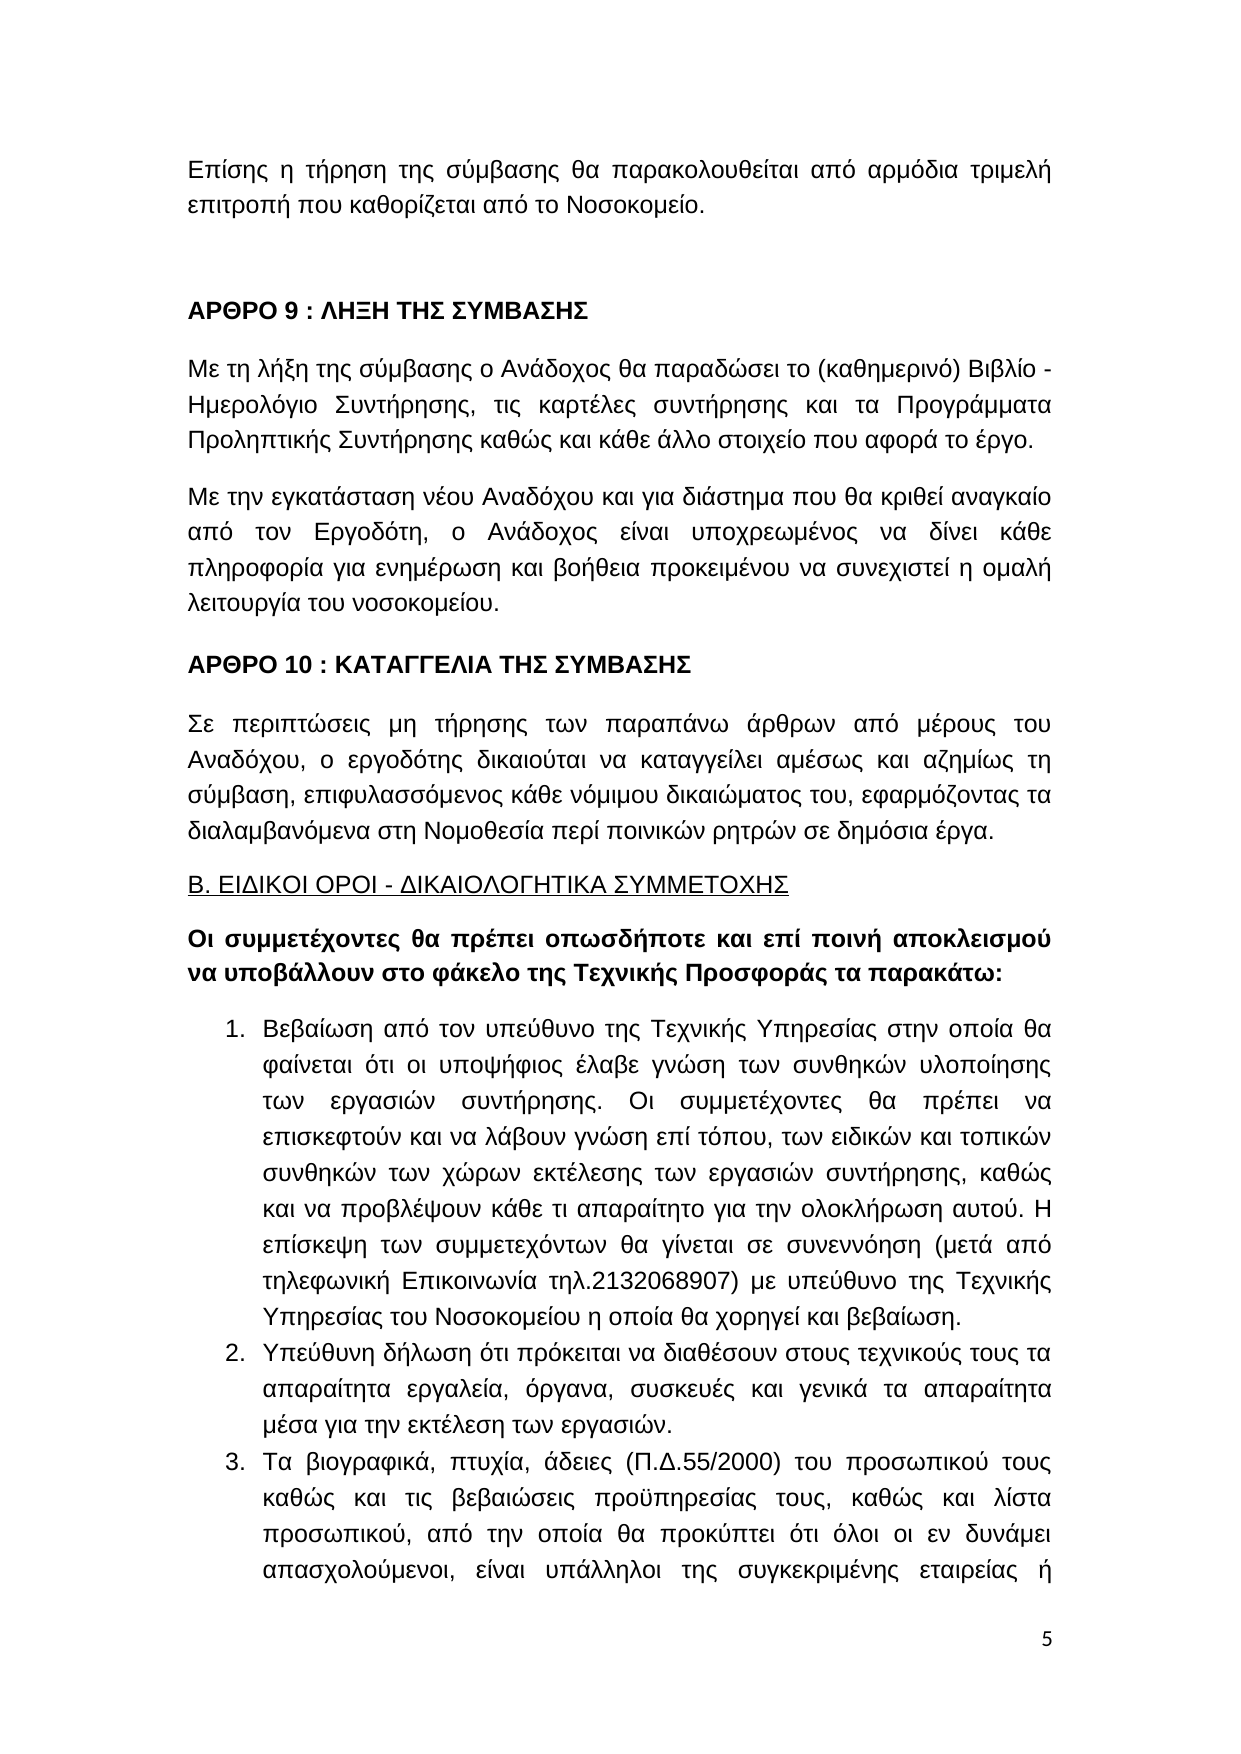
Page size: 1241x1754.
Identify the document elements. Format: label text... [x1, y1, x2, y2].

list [225, 1441, 1053, 1585]
text ΑΡΘΡΟ 9 : ΛΗΞΗ ΤΗΣ ΣΥΜΒΑΣΗΣ [187, 296, 1053, 324]
list Βεβαίωση από τον υπεύθυνο της Τεχνικής Υπηρεσίας στην οποία θα φαίνεται ότι οι υποψήφιος έλαβε γνώση των συνθηκών υλοποίησης των εργασιών συντήρησης. Οι συμμετέχοντες θα πρέπει να επισκεφτούν και να λάβουν γνώση επί τόπου, των ειδικών και τοπικών συνθηκών των χώρων εκτέλεσης των εργασιών συντήρησης, καθώς και να προβλέψουν κάθε τι απαραίτητο για την ολοκλήρωση αυτού. Η επίσκεψη των συμμετεχόντων θα γίνεται σε συνεννόηση (μετά από τηλεφωνική Επικοινωνία τηλ.2132068907) με υπεύθυνο της Τεχνικής Υπηρεσίας του Νοσοκομείου η οποία θα χορηγεί και βεβαίωση. [225, 1009, 1053, 1333]
text Επίσης η τήρηση της σύμβασης θα παρακολουθείται από αρμόδια τριμελή επιτροπή που καθορίζεται από το Νοσοκομείο. [187, 150, 1053, 221]
text Με τη λήξη της σύμβασης ο Ανάδοχος θα παραδώσει το (καθημερινό) Βιβλίο - Ημερολόγιο Συντήρησης, τις καρτέλες συντήρησης και τα Προγράμματα Προληπτικής Συντήρησης καθώς και κάθε άλλο στοιχείο που αφορά το έργο. [187, 349, 1053, 456]
list Υπεύθυνη δήλωση ότι πρόκειται να διαθέσουν στους τεχνικούς τους τα απαραίτητα εργαλεία, όργανα, συσκευές και γενικά τα απαραίτητα μέσα για την εκτέλεση των εργασιών. [225, 1333, 1053, 1441]
text Με την εγκατάσταση νέου Αναδόχου και για διάστημα που θα κριθεί αναγκαίο από τον Εργοδότη, ο Ανάδοχος είναι υποχρεωμένος να δίνει κάθε πληροφορία για ενημέρωση και βοήθεια προκειμένου να συνεχιστεί η ομαλή λειτουργία του νοσοκομείου. [187, 477, 1053, 619]
text Σε περιπτώσεις μη τήρησης των παραπάνω άρθρων από μέρους του Αναδόχου, ο εργοδότης δικαιούται να καταγγείλει αμέσως και αζημίως τη σύμβαση, επιφυλασσόμενος κάθε νόμιμου δικαιώματος του, εφαρμόζοντας τα διαλαμβανόμενα στη Νομοθεσία περί ποινικών ρητρών σε δημόσια έργα. [187, 704, 1053, 846]
text Β. ΕΙΔΙΚΟΙ ΟΡΟΙ - ΔΙΚΑΙΟΛΟΓΗΤΙΚΑ ΣΥΜΜΕΤΟΧΗΣ [187, 867, 1053, 900]
text ΑΡΘΡΟ 10 : ΚΑΤΑΓΓΕΛΙΑ ΤΗΣ ΣΥΜΒΑΣΗΣ [187, 650, 1053, 679]
text Οι συμμετέχοντες θα πρέπει οπωσδήποτε και επί ποινή αποκλεισμού να υποβάλλουν στο φάκελο της Τεχνικής Προσφοράς τα παρακάτω: [187, 921, 1053, 988]
